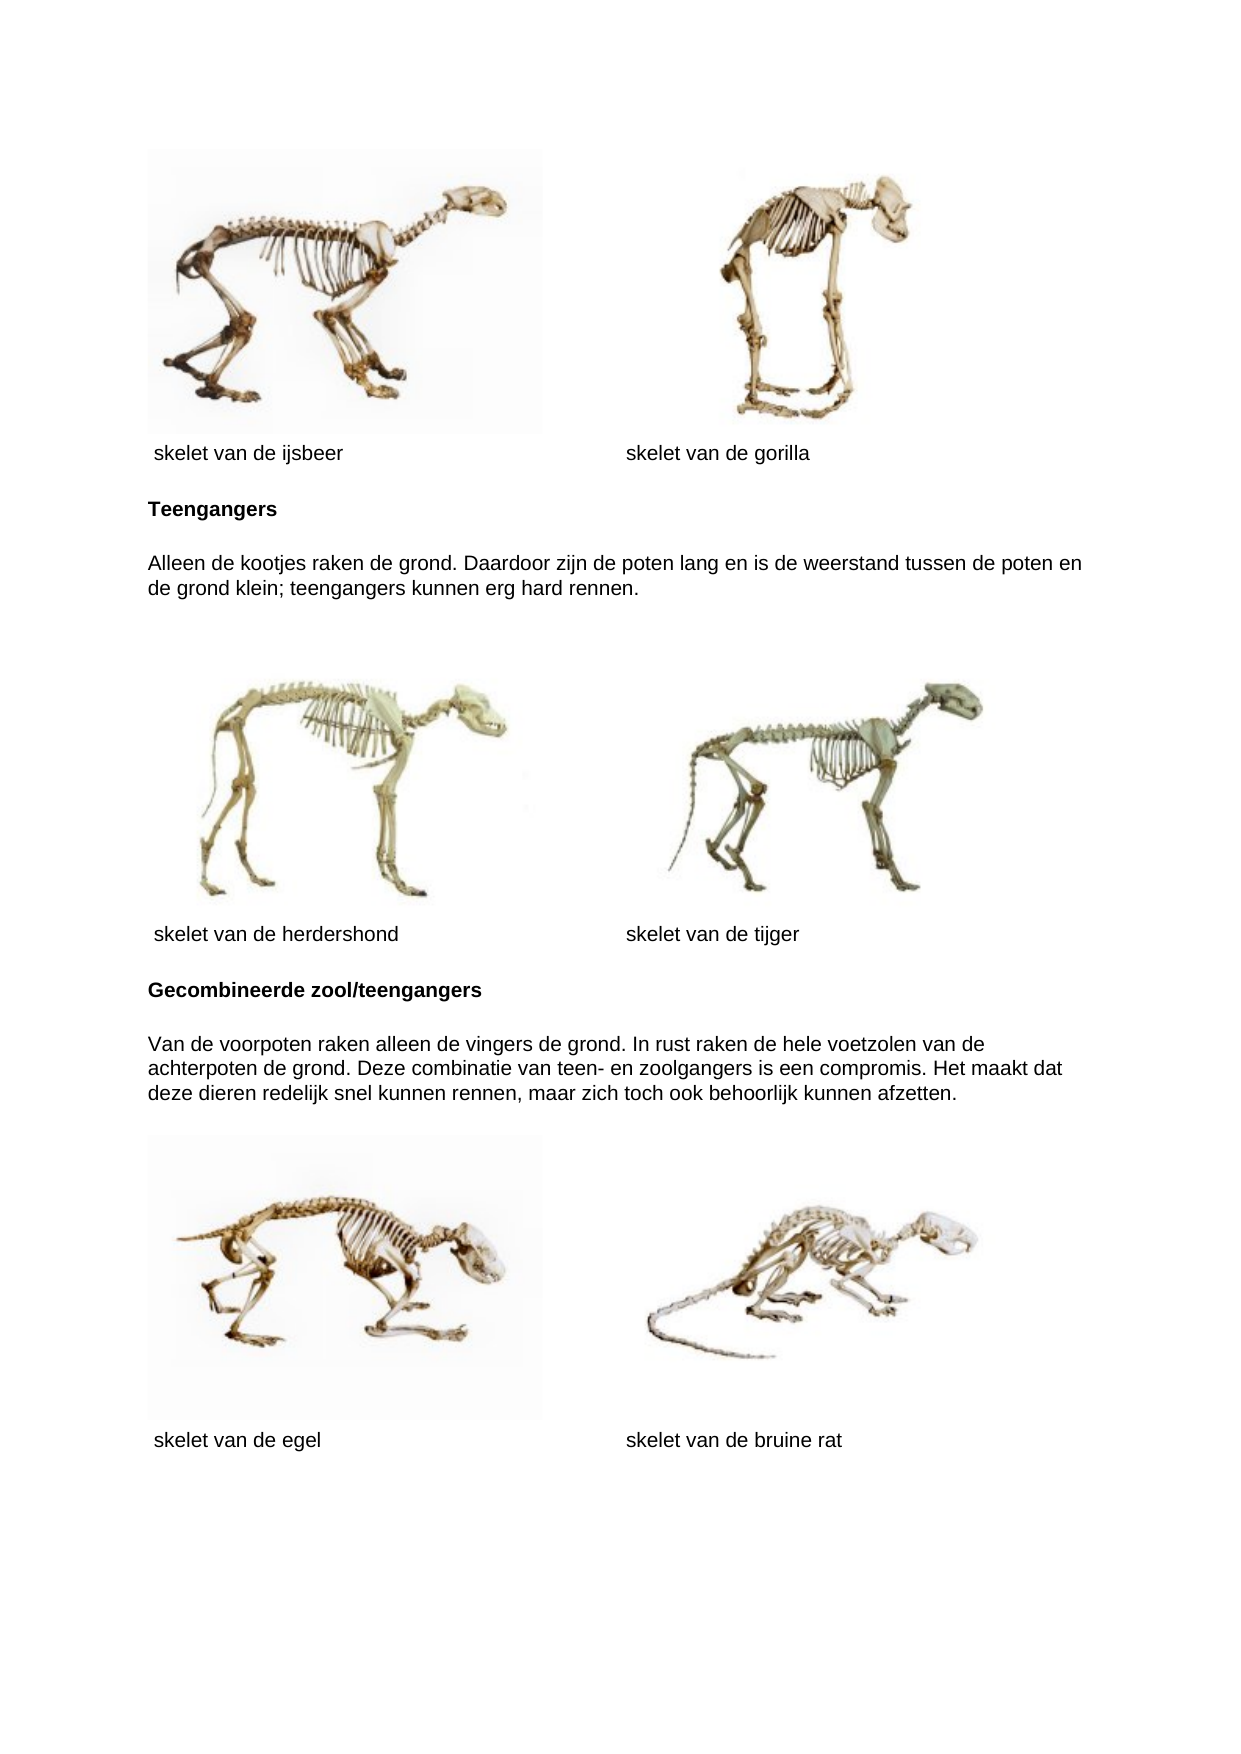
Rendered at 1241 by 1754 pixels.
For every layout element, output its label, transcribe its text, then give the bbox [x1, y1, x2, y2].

table_cell skelet van de herdershond [146, 920, 618, 947]
picture [620, 149, 1016, 434]
picture [147, 1135, 543, 1420]
table_header [146, 148, 618, 439]
text Van de voorpoten raken alleen de vingers de grond. In rust raken de hele voetzolen van de achterpoten de grond. Deze combinatie van teen- en zoolgangers is een compromis. Het maakt dat deze dieren redelijk snel kunnen rennen, maar zich toch ook behoorlijk kunnen afzetten. [148, 1031, 1093, 1105]
text Gecombineerde zool/teengangers [148, 977, 1093, 1001]
table_header [619, 1134, 1091, 1426]
picture [620, 1135, 1016, 1420]
picture [147, 630, 543, 915]
table_header [146, 629, 618, 920]
table_cell skelet van de egel [146, 1426, 618, 1453]
text Alleen de kootjes raken de grond. Daardoor zijn de poten lang en is de weerstand tussen de poten en de grond klein; teengangers kunnen erg hard rennen. [148, 550, 1093, 599]
table_cell skelet van de gorilla [619, 440, 1091, 467]
table_cell skelet van de tijger [619, 920, 1091, 947]
picture [620, 630, 1016, 915]
table_cell skelet van de bruine rat [619, 1426, 1091, 1453]
table_cell skelet van de ijsbeer [146, 440, 618, 467]
table_header [146, 1134, 618, 1426]
table_header [619, 148, 1091, 439]
picture [147, 149, 543, 434]
table_header [619, 629, 1091, 920]
text Teengangers [148, 496, 1093, 521]
